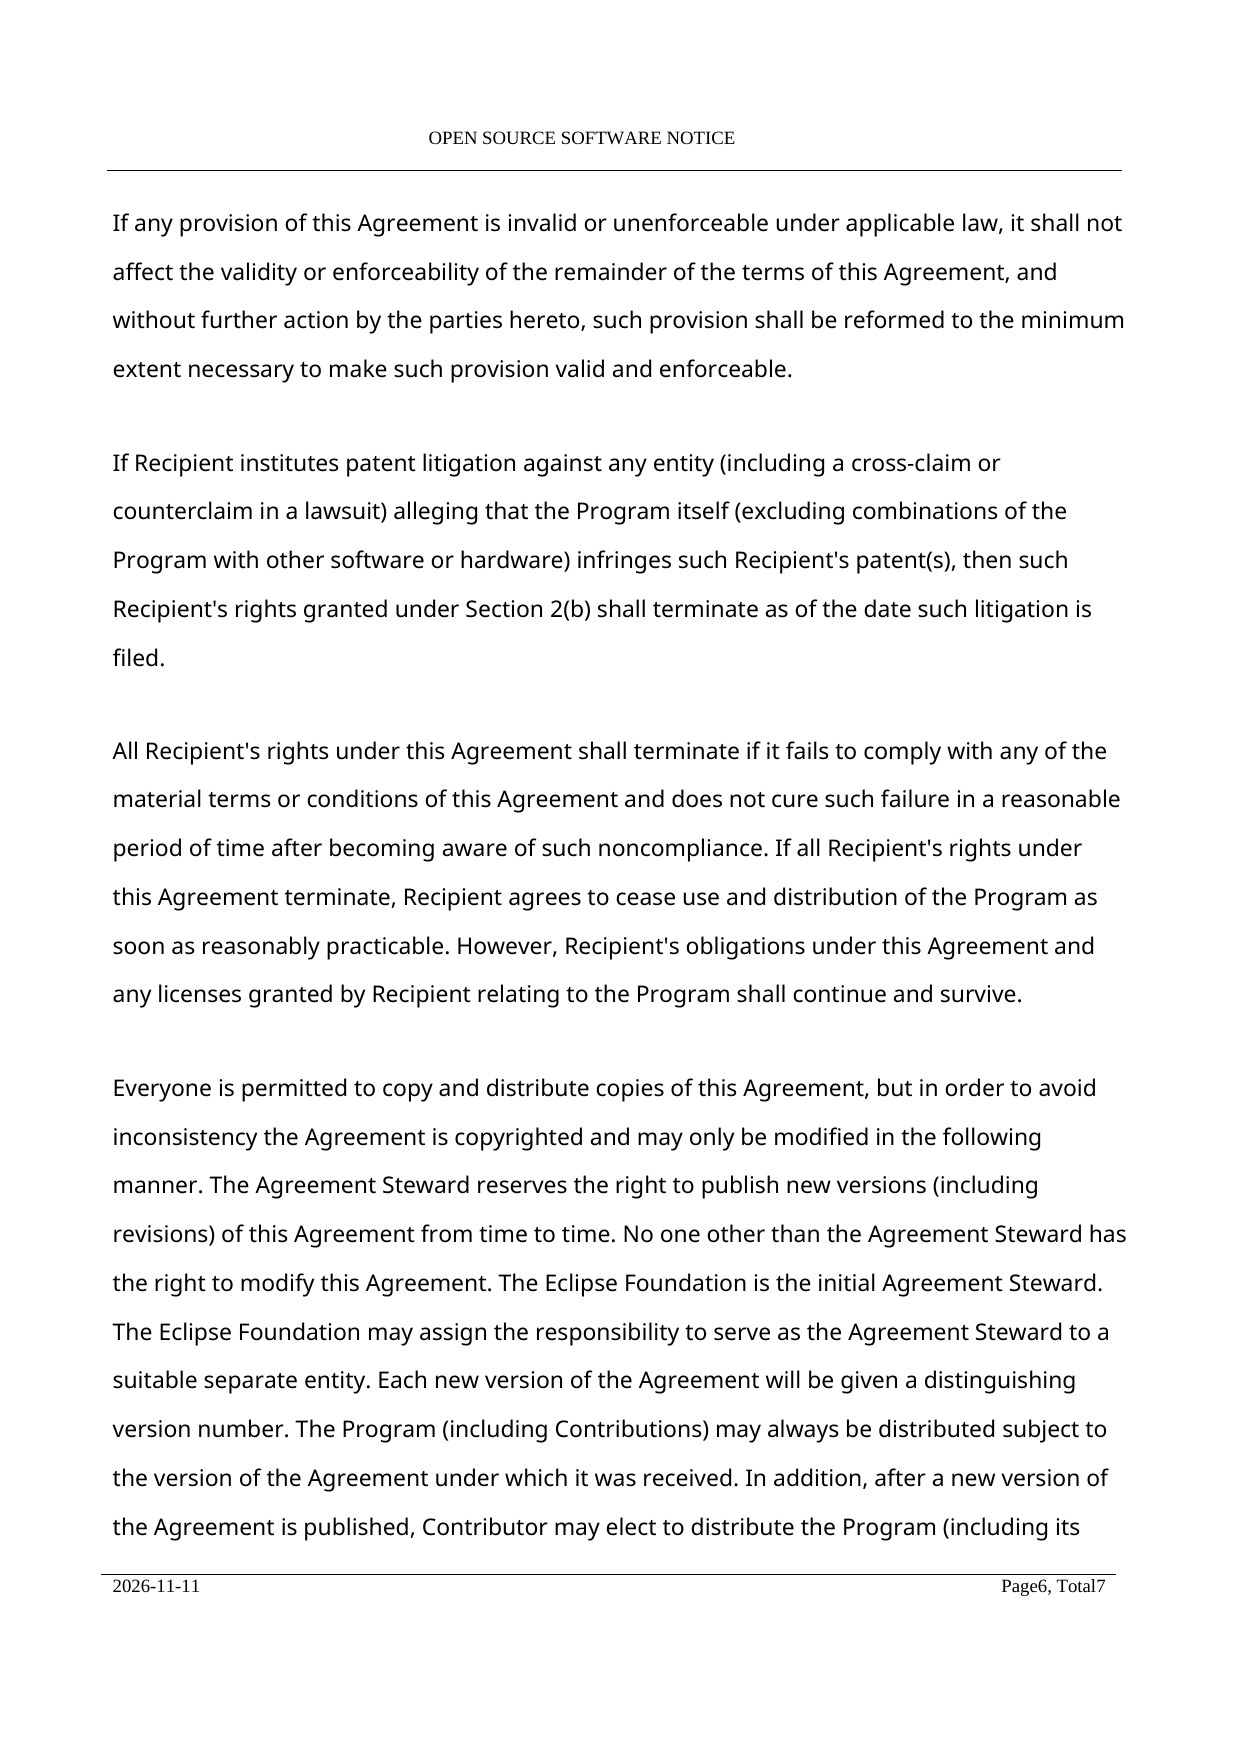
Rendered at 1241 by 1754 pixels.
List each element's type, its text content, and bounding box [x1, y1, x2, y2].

text If any provision of this Agreement is invalid or unenforceable under applicable law, it shall not affect the validity or enforceability of the remainder of the terms of this Agreement, and without further action by the parties hereto, such provision shall be reformed to the minimum extent necessary to make such provision valid and enforceable. [112, 206, 1128, 385]
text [112, 1071, 1128, 1542]
text If Recipient institutes patent litigation against any entity (including a cross-claim or counterclaim in a lawsuit) alleging that the Program itself (excluding combinations of the Program with other software or hardware) infringes such Recipient's patent(s), then such Recipient's rights granted under Section 2(b) shall terminate as of the date such litigation is filed. [112, 446, 1128, 673]
text All Recipient's rights under this Agreement shall terminate if it fails to comply with any of the material terms or conditions of this Agreement and does not cure such failure in a reasonable period of time after becoming aware of such noncompliance. If all Recipient's rights under this Agreement terminate, Recipient agrees to cease use and distribution of the Program as soon as reasonably practicable. However, Recipient's obligations under this Agreement and any licenses granted by Recipient relating to the Program shall continue and survive. [112, 734, 1128, 1010]
